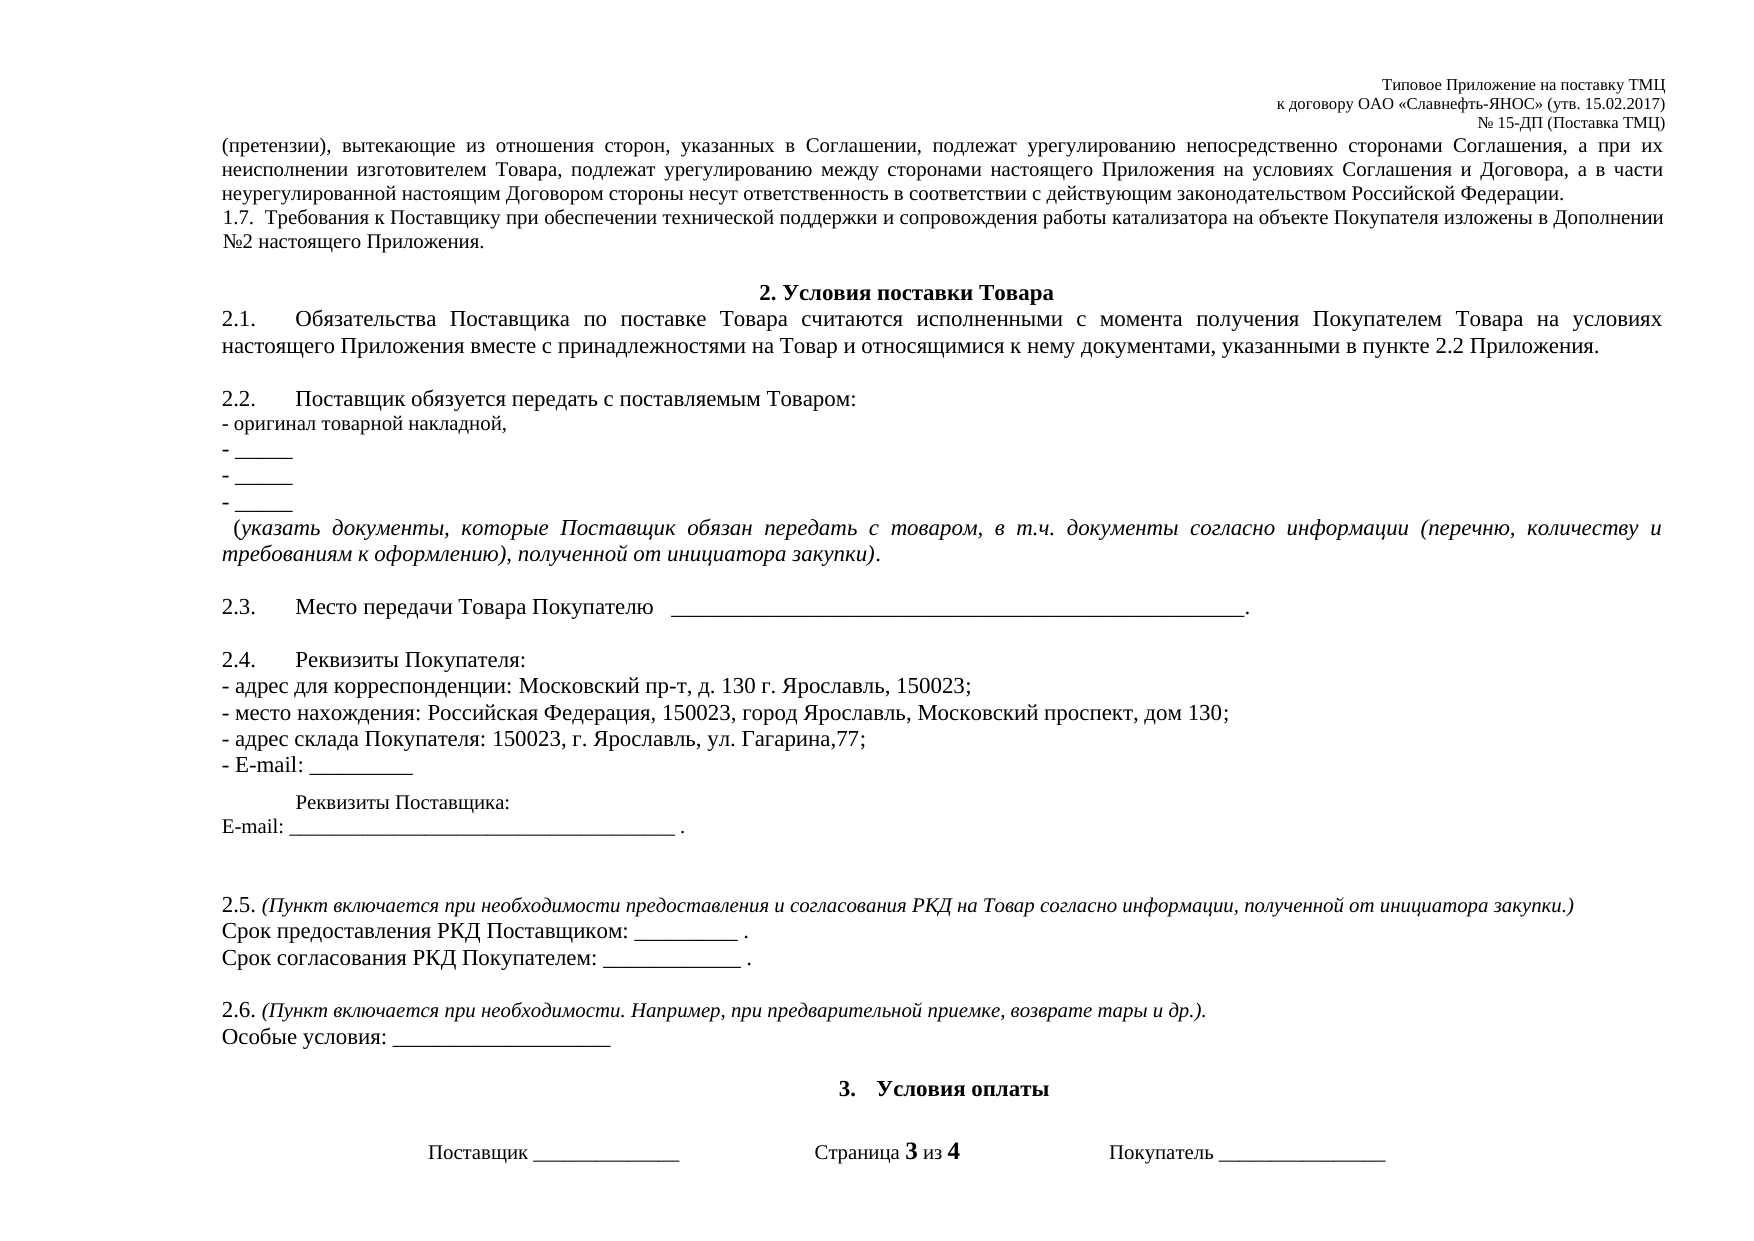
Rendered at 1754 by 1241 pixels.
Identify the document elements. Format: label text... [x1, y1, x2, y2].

text - место нахождения: ; [222, 698, 1665, 725]
text 2.4. Реквизиты Покупателя: [222, 646, 1665, 672]
text - E-mail: [222, 751, 1665, 778]
list Условия оплаты [223, 1075, 1665, 1102]
text 2. Условия поставки Товара [148, 279, 1665, 306]
text - адрес склада Покупателя: ; [222, 725, 1665, 751]
text 2.2. Поставщик обязуется передать с поставляемым Товаром: [222, 384, 1665, 411]
text 2.3. Место передачи Товара Покупателю . [222, 593, 1665, 619]
text 2.1. Обязательства Поставщика по поставке Товара считаются исполненными с момента получения Покупателем Товара на условиях настоящего Приложения вместе с принадлежностями на Товар и относящимися к нему документами, указанными в пункте 2.2 Приложения. [222, 306, 1665, 358]
text - адрес для корреспонденции: ; [222, 672, 1665, 698]
